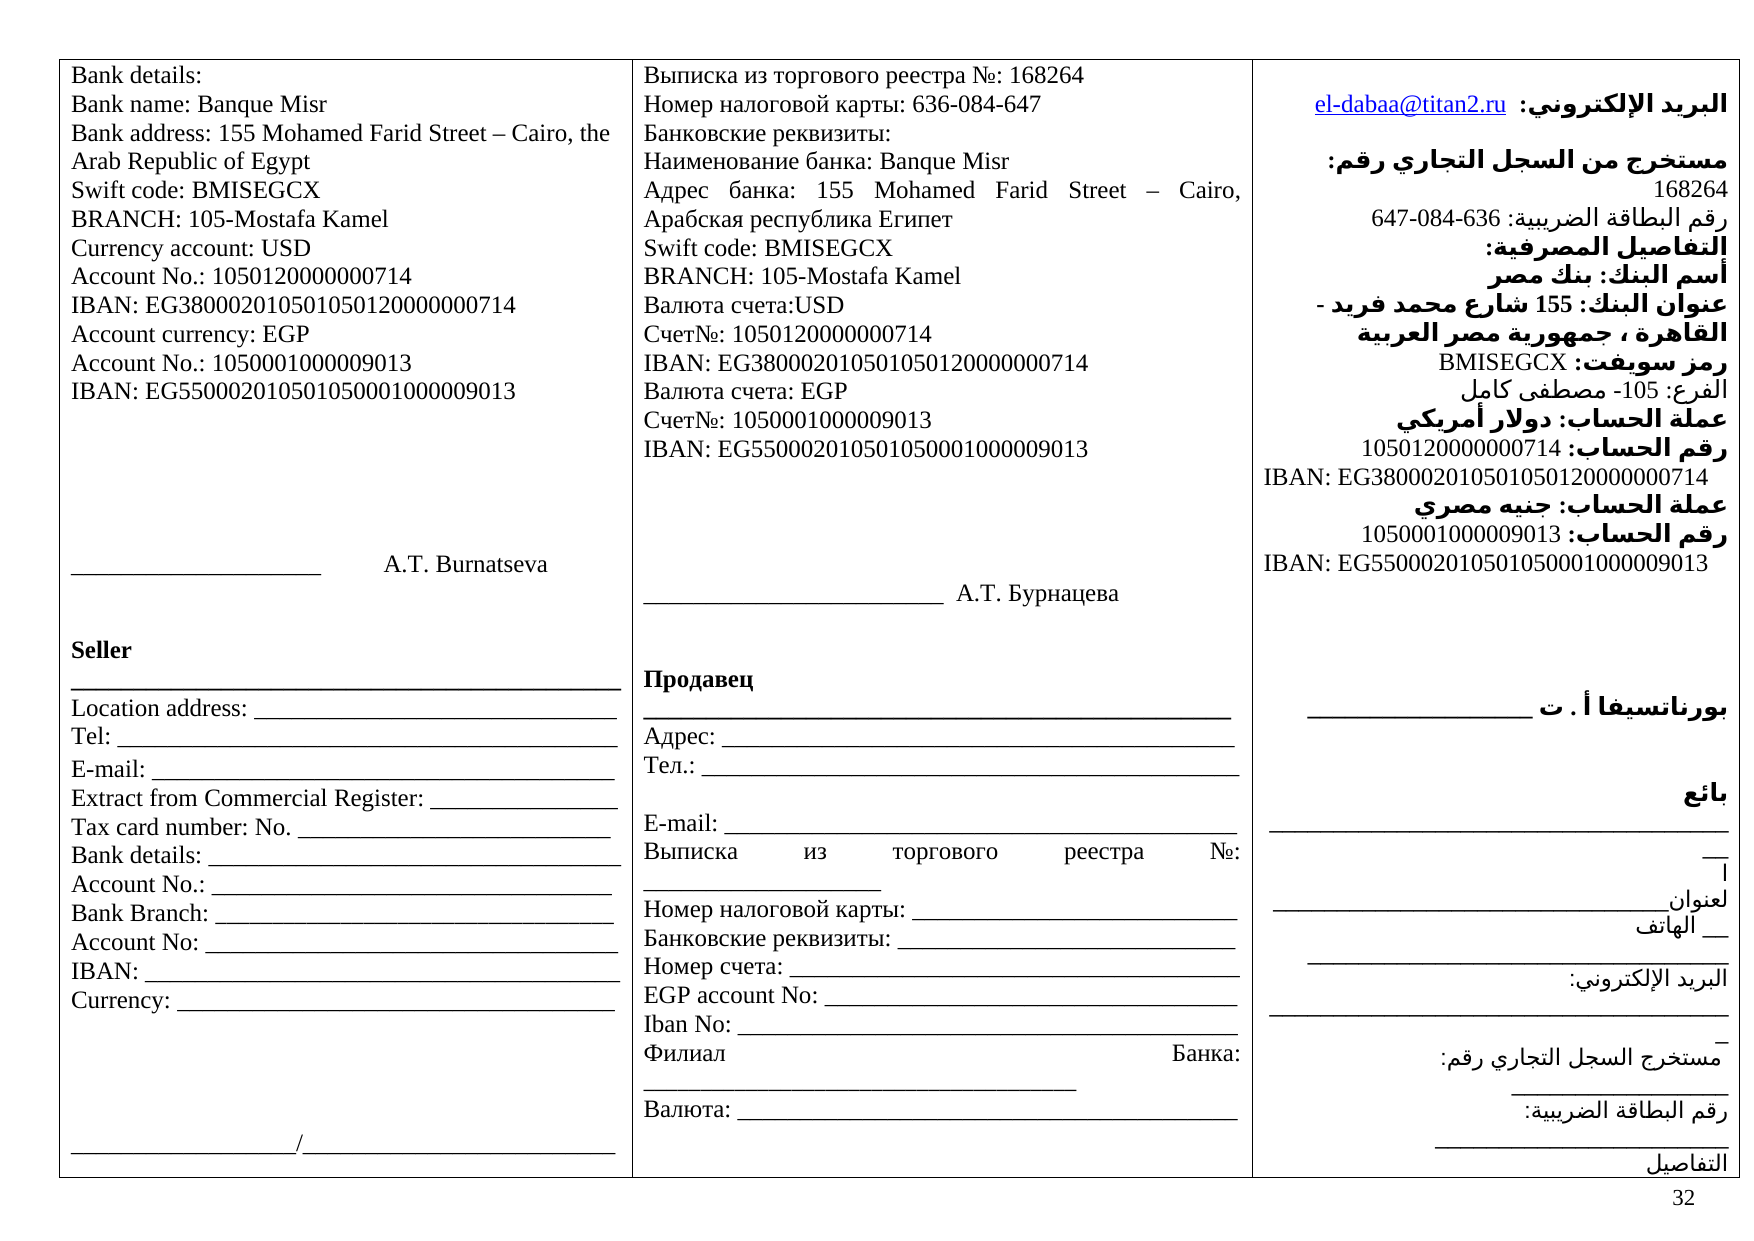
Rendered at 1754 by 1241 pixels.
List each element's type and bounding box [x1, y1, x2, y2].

table_cell [1253, 60, 1739, 1177]
table_cell [60, 60, 632, 1177]
table_cell [633, 60, 1252, 1177]
